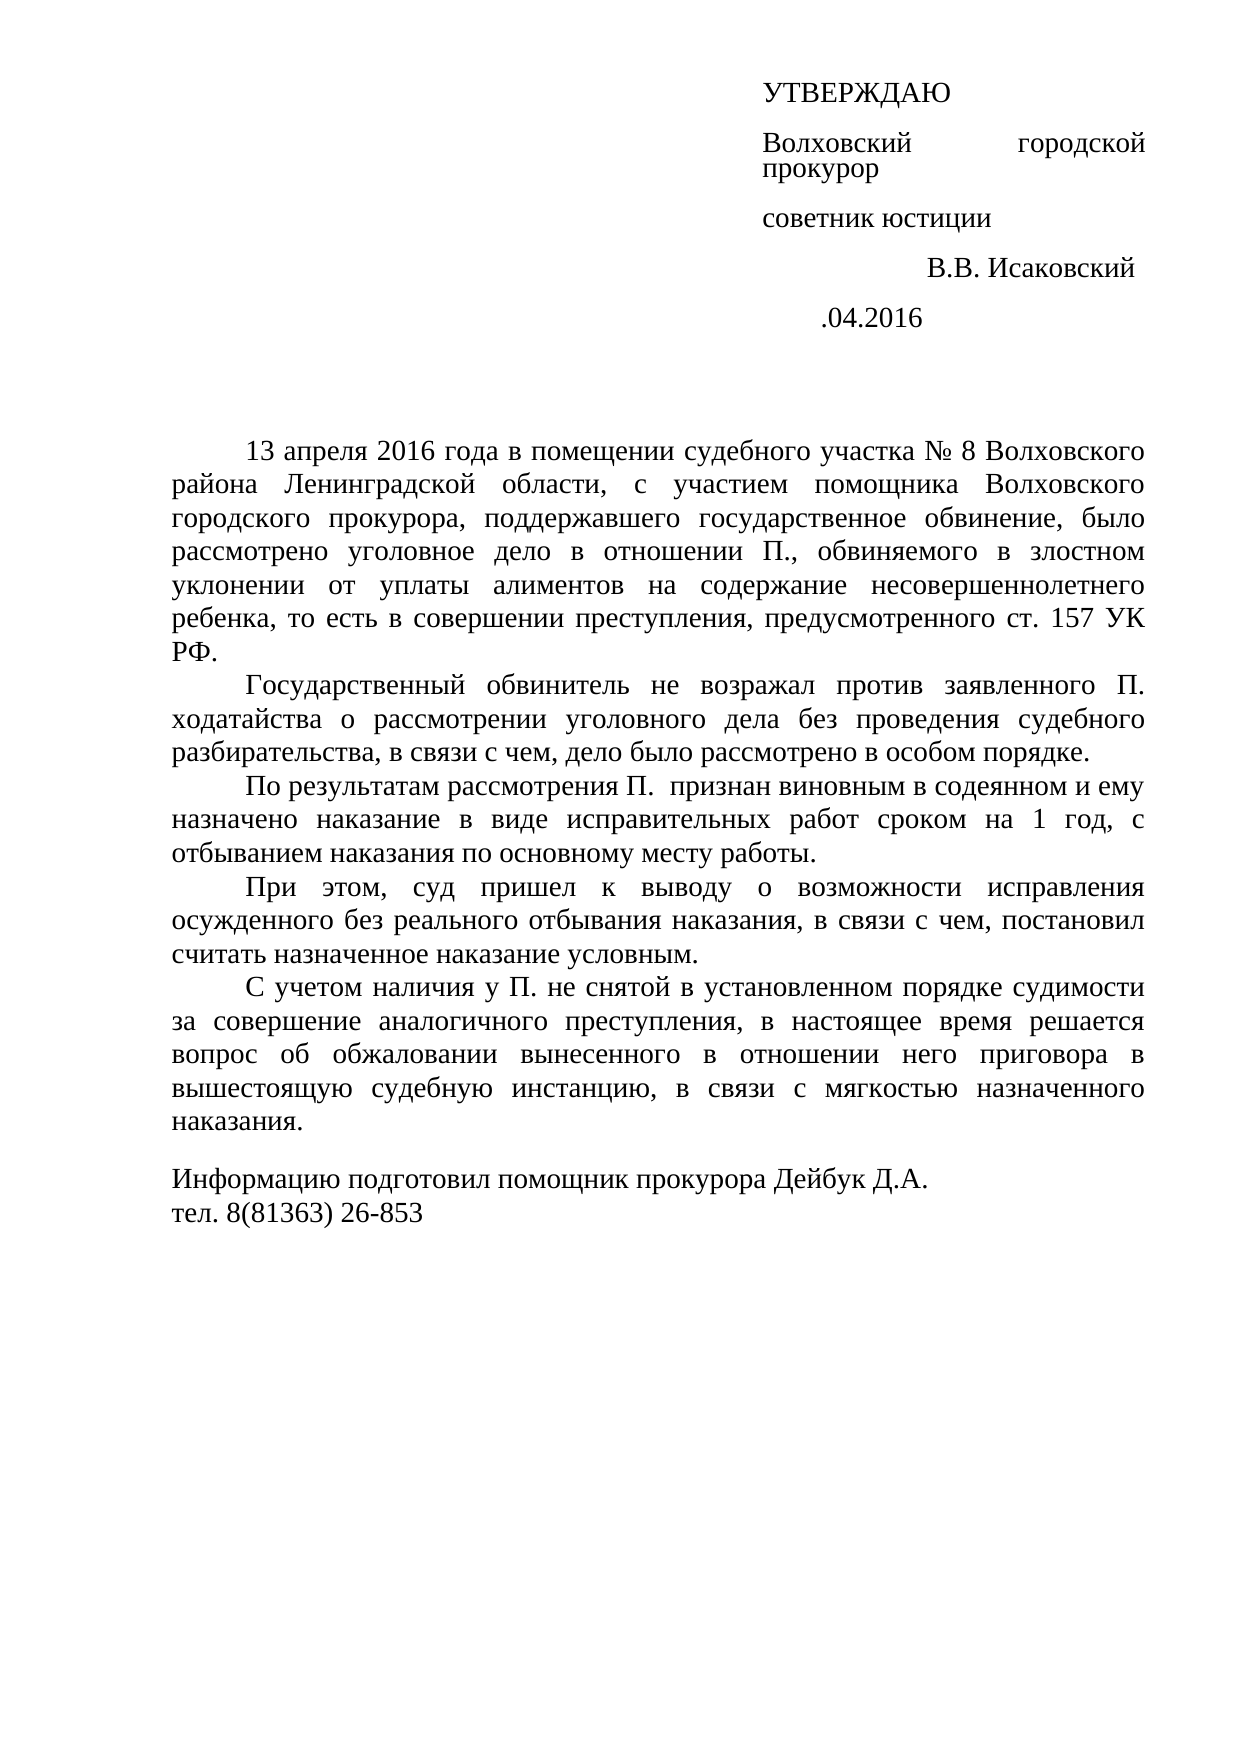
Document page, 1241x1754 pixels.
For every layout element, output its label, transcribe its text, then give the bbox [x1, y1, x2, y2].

text При этом, суд пришел к выводу о возможности исправления осужденного без реального отбывания наказания, в связи с чем, постановил считать назначенное наказание условным. [171, 869, 1146, 969]
text По результатам рассмотрения П. признан виновным в содеянном и ему назначено наказание в виде исправительных работ сроком на 1 год, с отбыванием наказания по основному месту работы. [171, 768, 1146, 869]
text Информацию подготовил помощник прокурора Дейбук Д.А. [171, 1161, 1160, 1195]
text В.В. Исаковский [762, 257, 1160, 282]
text С учетом наличия у П. не снятой в установленном порядке судимости за совершение аналогичного преступления, в настоящее время решается вопрос об обжаловании вынесенного в отношении него приговора в вышестоящую судебную инстанцию, в связи с мягкостью назначенного наказания. [171, 969, 1146, 1137]
text 13 апреля 2016 года в помещении судебного участка № 8 Волховского района Ленинградской области, с участием помощника Волховского городского прокурора, поддержавшего государственное обвинение, было рассмотрено уголовное дело в отношении П., обвиняемого в злостном уклонении от уплаты алиментов на содержание несовершеннолетнего ребенка, то есть в совершении преступления, предусмотренного ст. 157 УК РФ. [171, 433, 1146, 667]
text УТВЕРЖДАЮ [762, 82, 1160, 107]
text советник юстиции [762, 207, 1160, 232]
text тел. 8(81363) 26-853 [171, 1195, 1160, 1228]
text .04.2016 [762, 307, 1160, 332]
text Волховский городской прокурор [762, 132, 1146, 182]
text Государственный обвинитель не возражал против заявленного П. ходатайства о рассмотрении уголовного дела без проведения судебного разбирательства, в связи с чем, дело было рассмотрено в особом порядке. [171, 667, 1146, 768]
